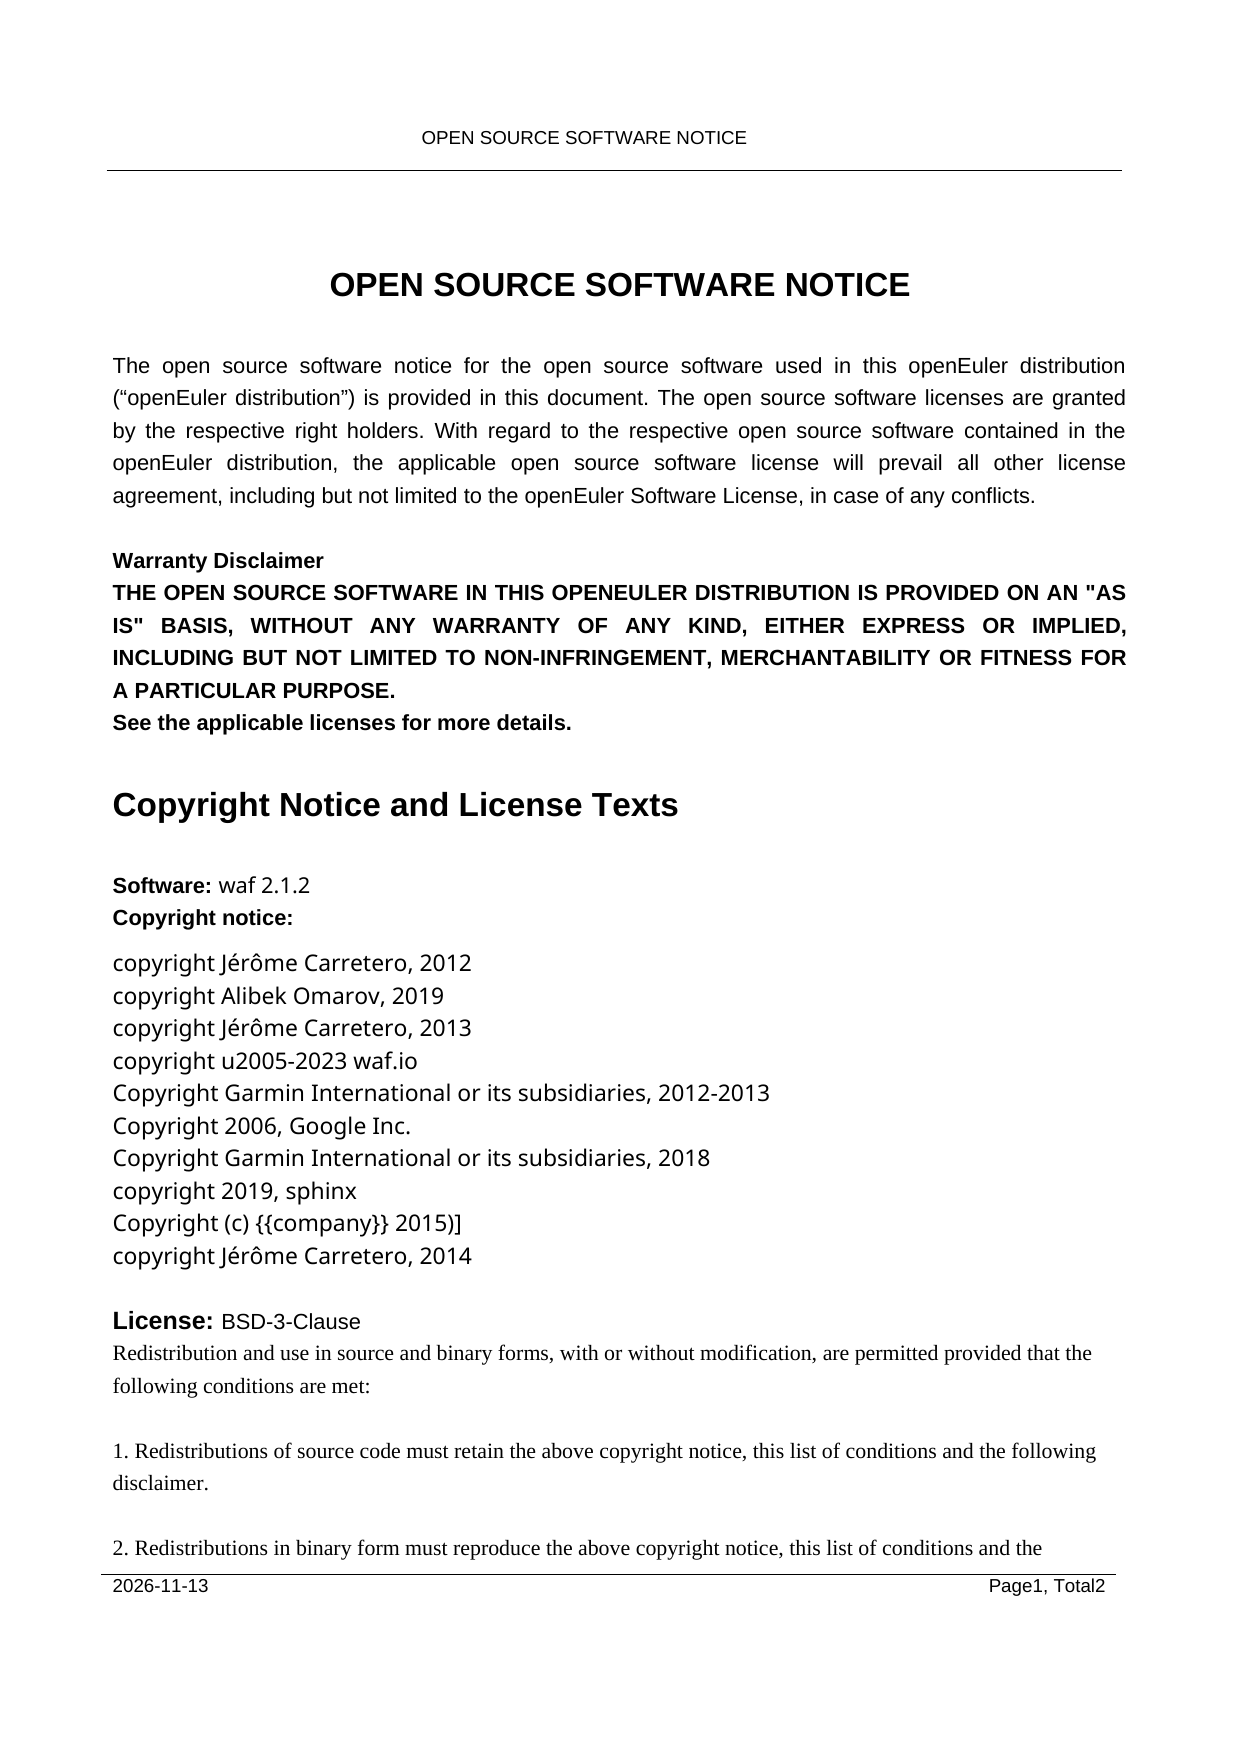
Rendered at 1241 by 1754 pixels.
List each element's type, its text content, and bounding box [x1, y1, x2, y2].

text copyright Jérôme Carretero, 2012 copyright Alibek Omarov, 2019 copyright Jérôme Carretero, 2013 copyright u2005-2023 waf.io Copyright Garmin International or its subsidiaries, 2012-2013 Copyright 2006, Google Inc. Copyright Garmin International or its subsidiaries, 2018 copyright 2019, sphinx Copyright (c) {{company}} 2015)] copyright Jérôme Carretero, 2014 [112, 947, 1128, 1304]
text Warranty Disclaimer [112, 544, 1128, 576]
text OPEN SOURCE SOFTWARE NOTICE [112, 251, 1128, 316]
text Copyright Notice and License Texts [112, 771, 1128, 836]
text Copyright notice: [112, 901, 1128, 934]
title Software: waf 2.1.2 [112, 869, 1128, 901]
text THE OPEN SOURCE SOFTWARE IN THIS OPENEULER DISTRIBUTION IS PROVIDED ON AN "AS IS" BASIS, WITHOUT ANY WARRANTY OF ANY KIND, EITHER EXPRESS OR IMPLIED, INCLUDING BUT NOT LIMITED TO NON-INFRINGEMENT, MERCHANTABILITY OR FITNESS FOR A PARTICULAR PURPOSE. See the applicable licenses for more details. [112, 576, 1128, 739]
text The open source software notice for the open source software used in this openEuler distribution (“openEuler distribution”) is provided in this document. The open source software licenses are granted by the respective right holders. With regard to the respective open source software contained in the openEuler distribution, the applicable open source software license will prevail all other license agreement, including but not limited to the openEuler Software License, in case of any conflicts. [112, 349, 1128, 511]
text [112, 1337, 1128, 1564]
text License: BSD-3-Clause [112, 1304, 1128, 1337]
